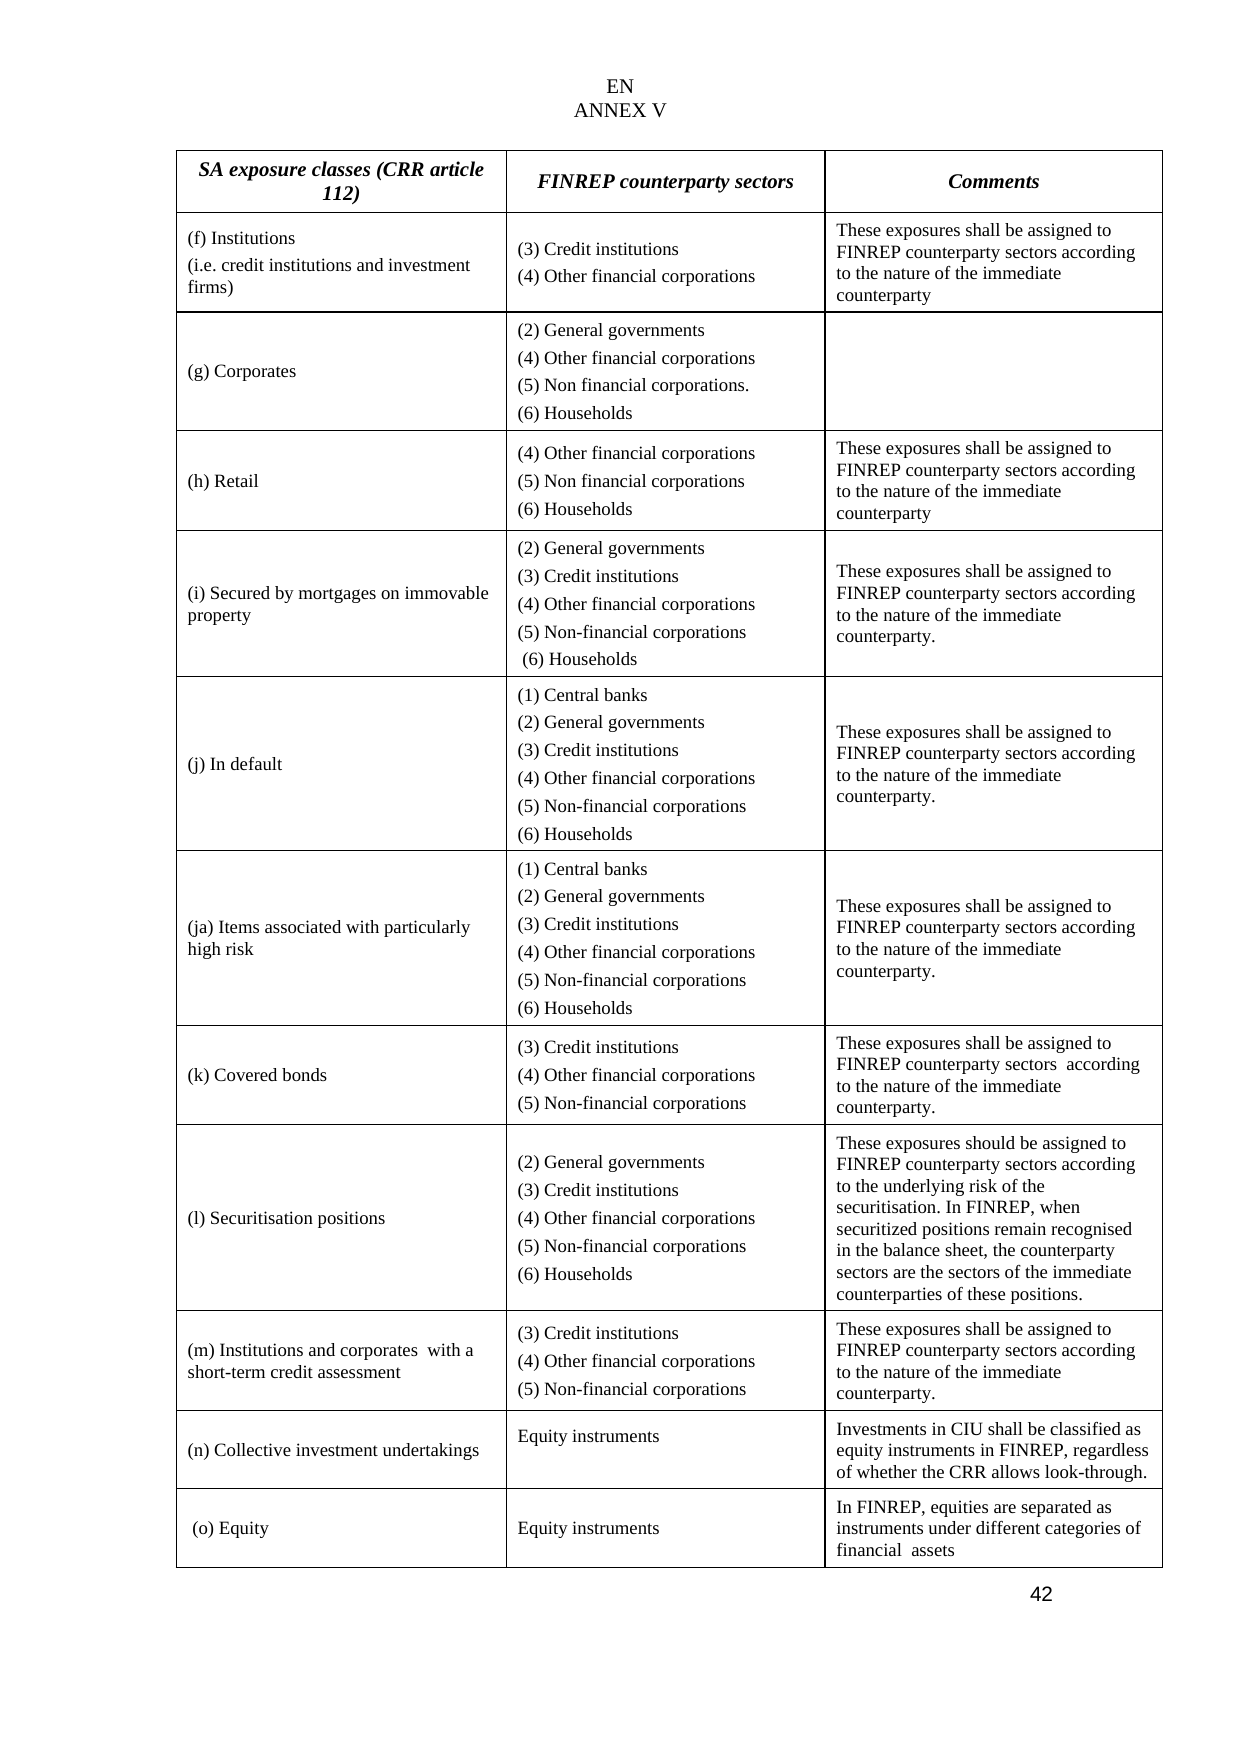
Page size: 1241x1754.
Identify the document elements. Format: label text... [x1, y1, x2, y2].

table_cell Investments in CIU shall be classified as equity instruments in FINREP, regardless of whether the CRR allows look-through. [826, 1411, 1162, 1488]
table_cell (o) Equity [177, 1489, 506, 1567]
table_cell (n) Collective investment undertakings [177, 1411, 506, 1488]
table_cell (h) Retail [177, 431, 506, 530]
table_cell (3) Credit institutions (4) Other financial corporations [507, 213, 824, 311]
table_cell (i) Secured by mortgages on immovable property [177, 531, 506, 676]
table_header Comments [826, 151, 1162, 212]
table_cell (2) General governments (3) Credit institutions (4) Other financial corporations (5) Non-financial corporations (6) Households [507, 531, 824, 676]
table_cell Equity instruments [507, 1489, 824, 1567]
table_cell These exposures should be assigned to FINREP counterparty sectors according to the underlying risk of the securitisation. In FINREP, when securitized positions remain recognised in the balance sheet, the counterparty sectors are the sectors of the immediate counterparties of these positions. [826, 1125, 1162, 1310]
table_cell (3) Credit institutions (4) Other financial corporations (5) Non-financial corporations [507, 1026, 824, 1124]
table_cell (m) Institutions and corporates with a short-term credit assessment [177, 1311, 506, 1410]
table_cell Equity instruments [507, 1411, 824, 1488]
table_header FINREP counterparty sectors [507, 151, 824, 212]
table_cell [826, 313, 1162, 430]
table_cell These exposures shall be assigned to FINREP counterparty sectors according to the nature of the immediate counterparty. [826, 851, 1162, 1024]
table_cell (2) General governments (4) Other financial corporations (5) Non financial corporations. (6) Households [507, 313, 824, 430]
table_cell These exposures shall be assigned to FINREP counterparty sectors according to the nature of the immediate counterparty. [826, 1026, 1162, 1124]
table_cell (2) General governments (3) Credit institutions (4) Other financial corporations (5) Non-financial corporations (6) Households [507, 1125, 824, 1310]
table_cell (l) Securitisation positions [177, 1125, 506, 1310]
table_cell These exposures shall be assigned to FINREP counterparty sectors according to the nature of the immediate counterparty [826, 213, 1162, 311]
table_cell These exposures shall be assigned to FINREP counterparty sectors according to the nature of the immediate counterparty. [826, 677, 1162, 850]
table_cell (k) Covered bonds [177, 1026, 506, 1124]
table_cell (1) Central banks (2) General governments (3) Credit institutions (4) Other financial corporations (5) Non-financial corporations (6) Households [507, 851, 824, 1024]
table_cell (3) Credit institutions (4) Other financial corporations (5) Non-financial corporations [507, 1311, 824, 1410]
table_cell (4) Other financial corporations (5) Non financial corporations (6) Households [507, 431, 824, 530]
table_cell (g) Corporates [177, 313, 506, 430]
table_cell These exposures shall be assigned to FINREP counterparty sectors according to the nature of the immediate counterparty. [826, 531, 1162, 676]
table_cell (ja) Items associated with particularly high risk [177, 851, 506, 1024]
table_cell (j) In default [177, 677, 506, 850]
table_cell (f) Institutions (i.e. credit institutions and investment firms) [177, 213, 506, 311]
table_cell These exposures shall be assigned to FINREP counterparty sectors according to the nature of the immediate counterparty. [826, 1311, 1162, 1410]
table_cell These exposures shall be assigned to FINREP counterparty sectors according to the nature of the immediate counterparty [826, 431, 1162, 530]
table_cell In FINREP, equities are separated as instruments under different categories of financial assets [826, 1489, 1162, 1567]
table_cell (1) Central banks (2) General governments (3) Credit institutions (4) Other financial corporations (5) Non-financial corporations (6) Households [507, 677, 824, 850]
table_header SA exposure classes (CRR article 112) [177, 151, 506, 212]
